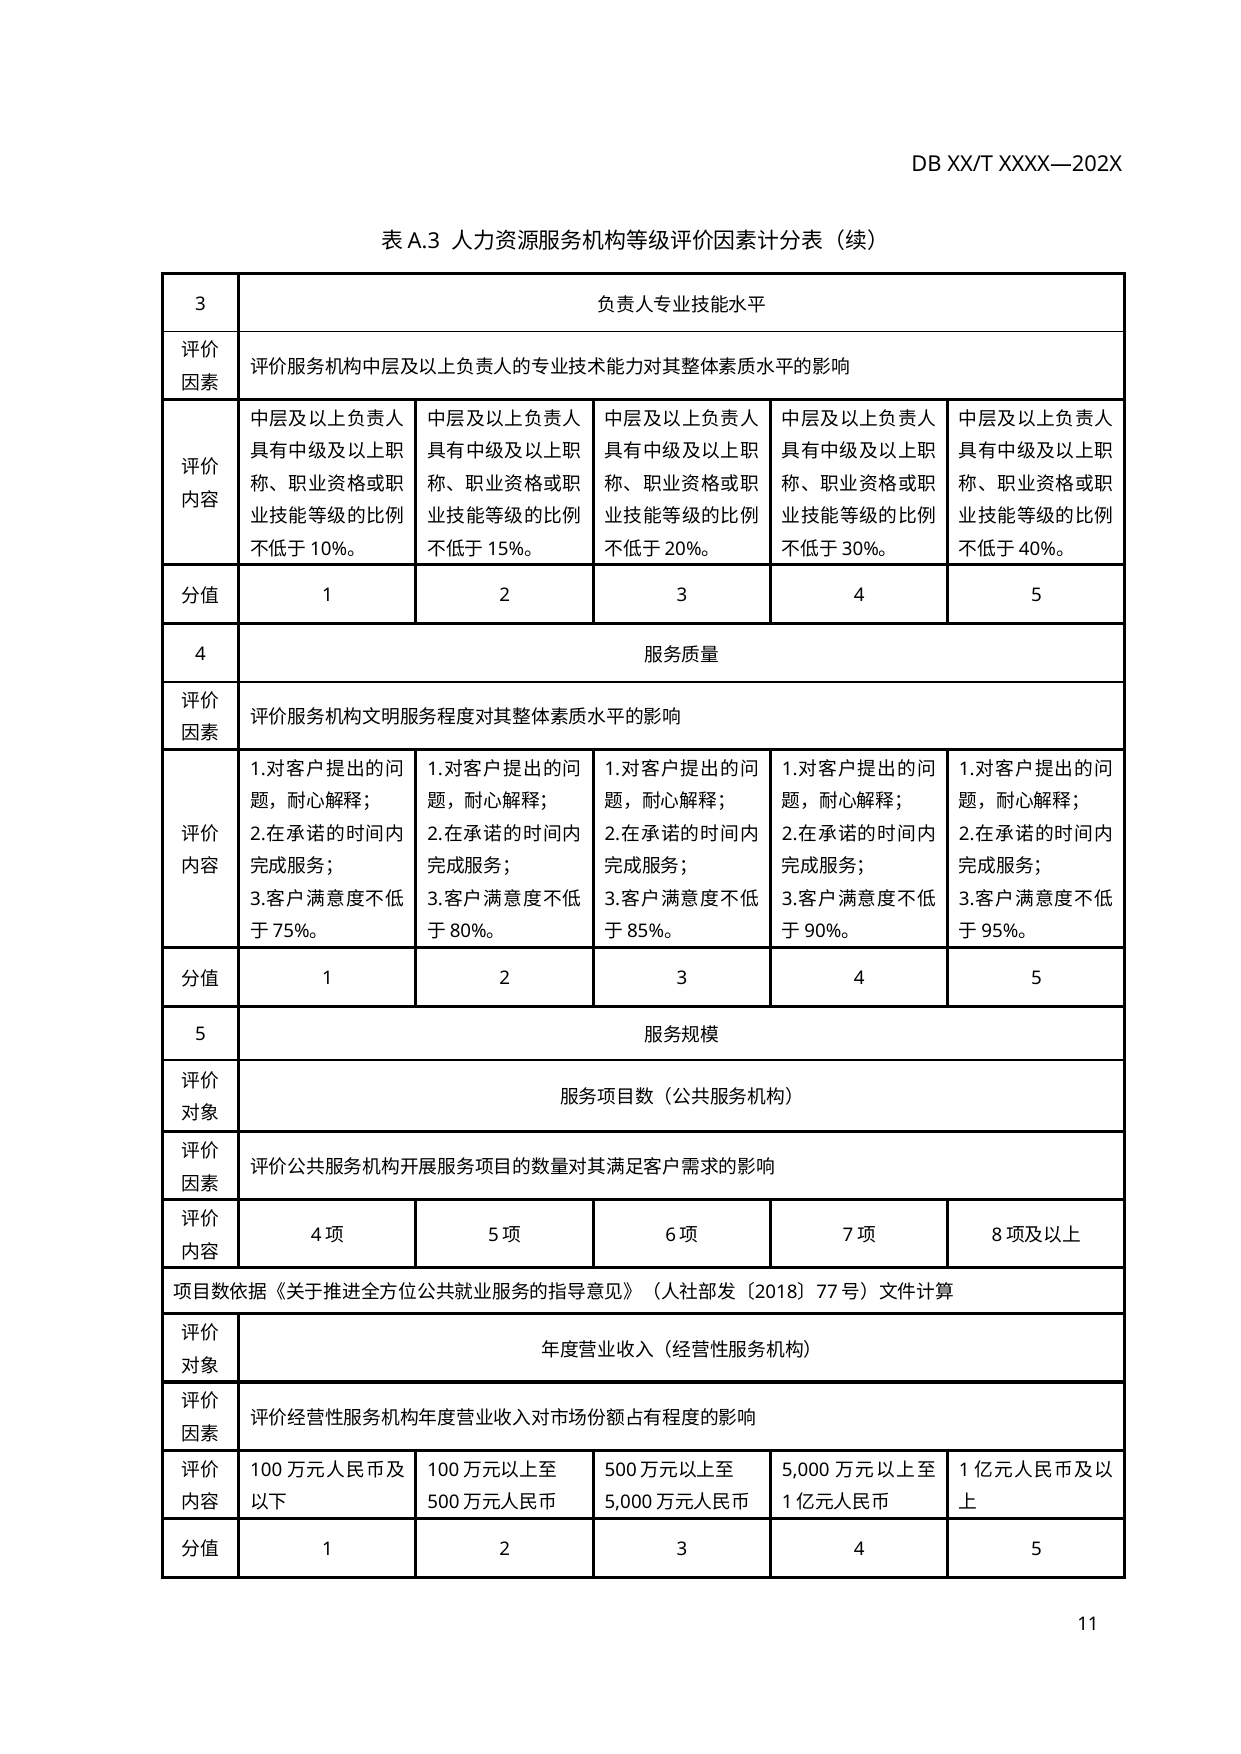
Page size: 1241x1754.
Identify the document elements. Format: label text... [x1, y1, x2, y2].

table_cell 1 [240, 566, 414, 622]
table_cell 分值 [164, 566, 237, 622]
text 表A.3 人力资源服务机构等级评价因素计分表（续） [148, 223, 1122, 256]
table_cell 2 [417, 1520, 592, 1576]
table_cell 评价对象 [164, 1061, 237, 1130]
table_cell 中层及以上负责人具有中级及以上职称、职业资格或职业技能等级的比例不低于15%。 [417, 401, 592, 563]
table_cell 4 [772, 566, 946, 622]
table_cell 评价服务机构文明服务程度对其整体素质水平的影响 [240, 683, 1123, 748]
table_cell 服务规模 [240, 1008, 1123, 1059]
table_cell 评价服务机构中层及以上负责人的专业技术能力对其整体素质水平的影响 [240, 332, 1123, 397]
table_cell 7项 [772, 1201, 946, 1266]
table_cell 4 [772, 949, 946, 1005]
table_cell 3 [595, 949, 769, 1005]
table_cell 评价公共服务机构开展服务项目的数量对其满足客户需求的影响 [240, 1133, 1123, 1198]
table_cell 3 [595, 566, 769, 622]
table_cell 1 [240, 1520, 414, 1576]
table_cell 分值 [164, 1520, 237, 1576]
table_cell 1.对客户提出的问题，耐心解释； 2.在承诺的时间内完成服务； 3.客户满意度不低于95%。 [949, 751, 1123, 946]
table_cell 3 [595, 1520, 769, 1576]
table_cell 6项 [595, 1201, 769, 1266]
table_cell 2 [417, 566, 592, 622]
table_cell 5 [164, 1008, 237, 1059]
table_cell 年度营业收入（经营性服务机构） [240, 1315, 1123, 1380]
table_cell 2 [417, 949, 592, 1005]
table_cell 5项 [417, 1201, 592, 1266]
table_cell 中层及以上负责人具有中级及以上职称、职业资格或职业技能等级的比例不低于40%。 [949, 401, 1123, 563]
table_cell 评价因素 [164, 683, 237, 748]
table_cell 500万元以上至 5,000万元人民币 [595, 1452, 769, 1517]
table_cell 评价因素 [164, 1384, 237, 1448]
table_cell 服务质量 [240, 625, 1123, 681]
table_cell 中层及以上负责人具有中级及以上职称、职业资格或职业技能等级的比例不低于10%。 [240, 401, 414, 563]
table_cell 评价经营性服务机构年度营业收入对市场份额占有程度的影响 [240, 1384, 1123, 1448]
table_cell 评价对象 [164, 1315, 237, 1380]
table_cell 5 [949, 1520, 1123, 1576]
table_cell 中层及以上负责人具有中级及以上职称、职业资格或职业技能等级的比例不低于20%。 [595, 401, 769, 563]
table_cell 项目数依据《关于推进全方位公共就业服务的指导意见》（人社部发〔2018〕77号）文件计算 [164, 1269, 1123, 1312]
table_cell 100万元以上至 500万元人民币 [417, 1452, 592, 1517]
table_cell 100万元人民币及以下 [240, 1452, 414, 1517]
table_header 3 [164, 275, 237, 331]
table_cell 4项 [240, 1201, 414, 1266]
table_cell 5 [949, 949, 1123, 1005]
table_cell 评价内容 [164, 1201, 237, 1266]
table_cell 1 [240, 949, 414, 1005]
table_cell 评价内容 [164, 1452, 237, 1517]
table_cell 中层及以上负责人具有中级及以上职称、职业资格或职业技能等级的比例不低于30%。 [772, 401, 946, 563]
table_cell 评价因素 [164, 332, 237, 397]
table_cell 服务项目数（公共服务机构） [240, 1061, 1123, 1130]
table_cell 1.对客户提出的问题，耐心解释； 2.在承诺的时间内完成服务； 3.客户满意度不低于75%。 [240, 751, 414, 946]
table_cell 分值 [164, 949, 237, 1005]
table_cell 1.对客户提出的问题，耐心解释； 2.在承诺的时间内完成服务； 3.客户满意度不低于90%。 [772, 751, 946, 946]
table_cell 1.对客户提出的问题，耐心解释； 2.在承诺的时间内完成服务； 3.客户满意度不低于80%。 [417, 751, 592, 946]
table_cell 评价因素 [164, 1133, 237, 1198]
table_header 负责人专业技能水平 [240, 275, 1123, 331]
table_cell 4 [164, 625, 237, 681]
table_cell 5 [949, 566, 1123, 622]
table_cell 5,000万元以上至1亿元人民币 [772, 1452, 946, 1517]
table_cell 8项及以上 [949, 1201, 1123, 1266]
table_cell 评价 内容 [164, 751, 237, 946]
table_cell 评价 内容 [164, 401, 237, 563]
table_cell 1亿元人民币及以上 [949, 1452, 1123, 1517]
table_cell 4 [772, 1520, 946, 1576]
table_cell 1.对客户提出的问题，耐心解释； 2.在承诺的时间内完成服务； 3.客户满意度不低于85%。 [595, 751, 769, 946]
